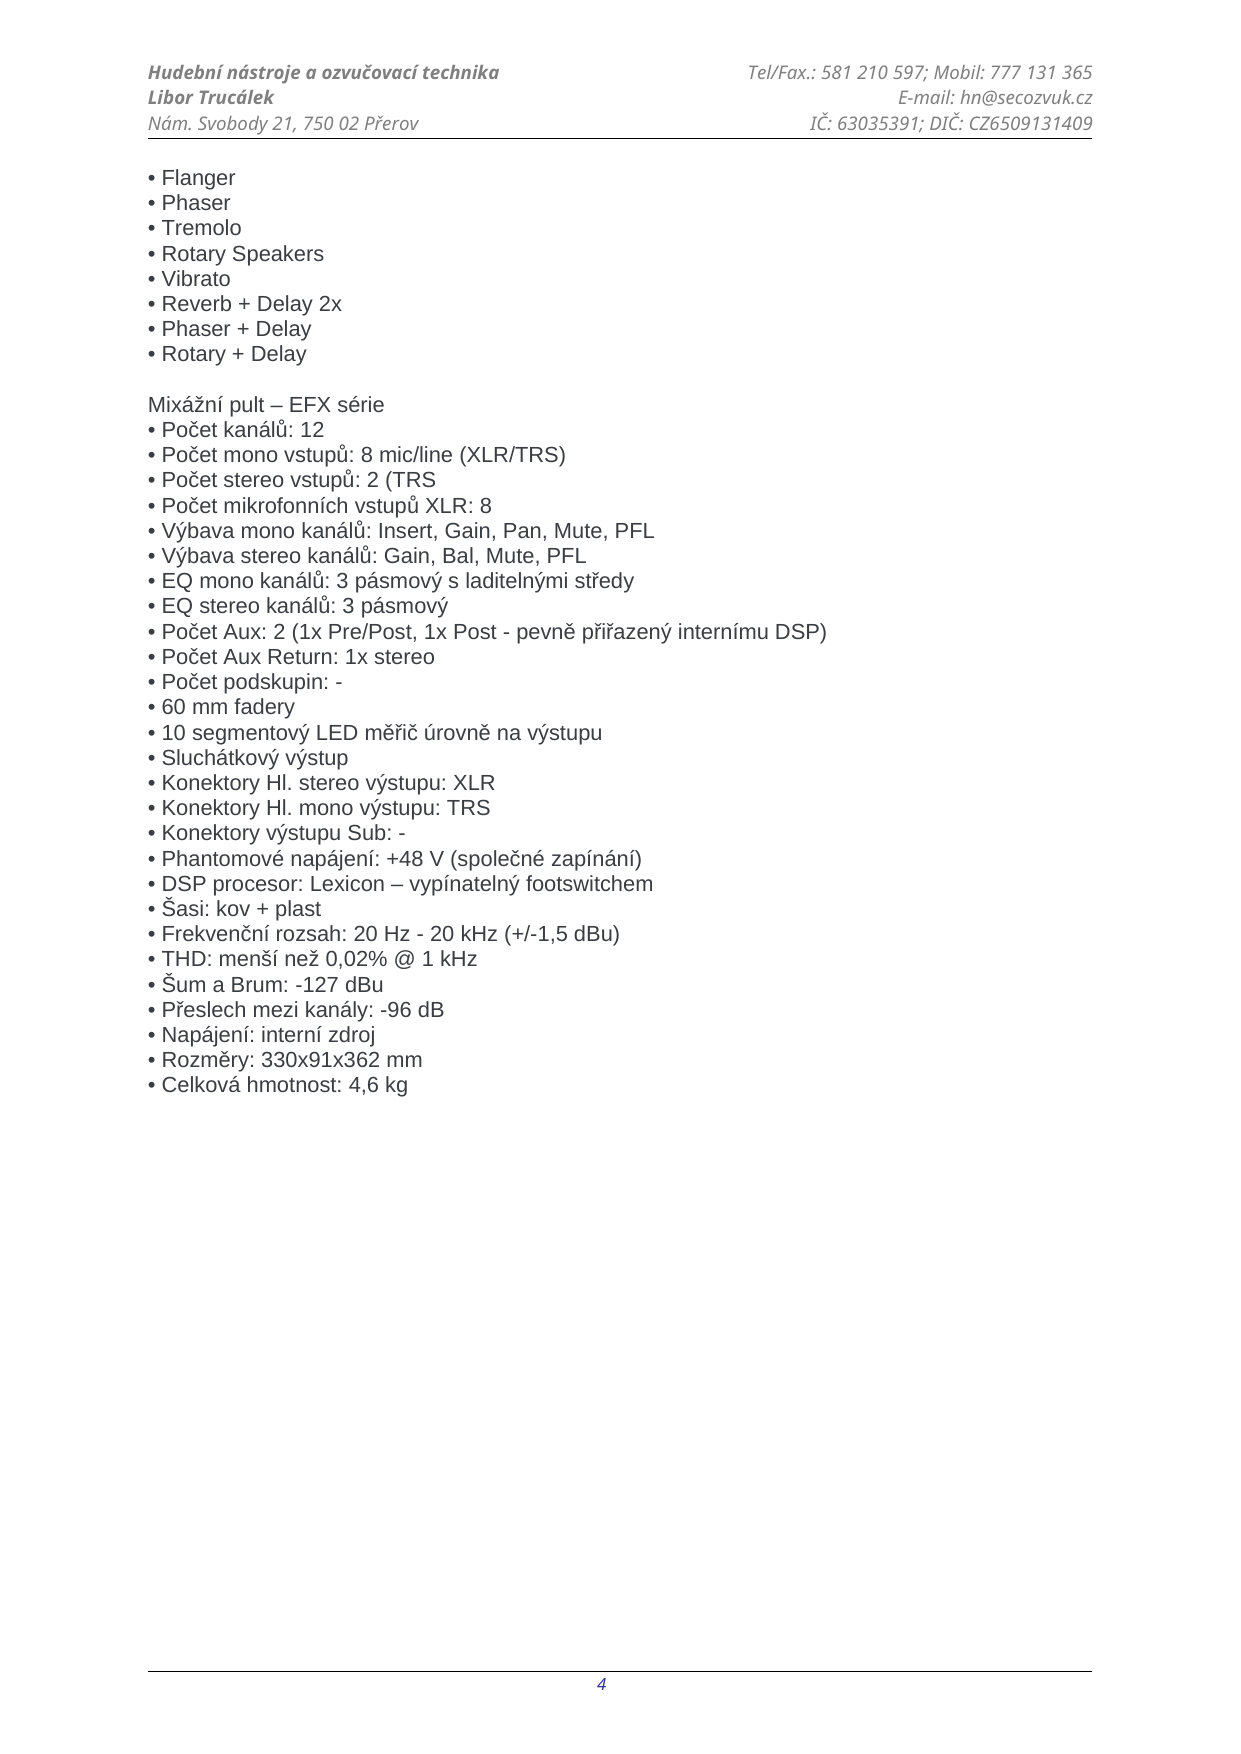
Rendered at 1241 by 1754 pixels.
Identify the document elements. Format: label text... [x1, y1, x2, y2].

text Mixážní pult – EFX série • Počet kanálů: 12 • Počet mono vstupů: 8 mic/line (XLR/TRS) • Počet stereo vstupů: 2 (TRS • Počet mikrofonních vstupů XLR: 8 • Výbava mono kanálů: Insert, Gain, Pan, Mute, PFL • Výbava stereo kanálů: Gain, Bal, Mute, PFL • EQ mono kanálů: 3 pásmový s laditelnými středy • EQ stereo kanálů: 3 pásmový • Počet Aux: 2 (1x Pre/Post, 1x Post - pevně přiřazený internímu DSP) • Počet Aux Return: 1x stereo • Počet podskupin: - • 60 mm fadery • 10 segmentový LED měřič úrovně na výstupu • Sluchátkový výstup • Konektory Hl. stereo výstupu: XLR • Konektory Hl. mono výstupu: TRS • Konektory výstupu Sub: - • Phantomové napájení: +48 V (společné zapínání) • DSP procesor: Lexicon – vypínatelný footswitchem • Šasi: kov + plast • Frekvenční rozsah: 20 Hz - 20 kHz (+/-1,5 dBu) • THD: menší než 0,02% @ 1 kHz • Šum a Brum: -127 dBu • Přeslech mezi kanály: -96 dB • Napájení: interní zdroj • Rozměry: 330x91x362 mm • Celková hmotnost: 4,6 kg [148, 392, 1092, 1097]
